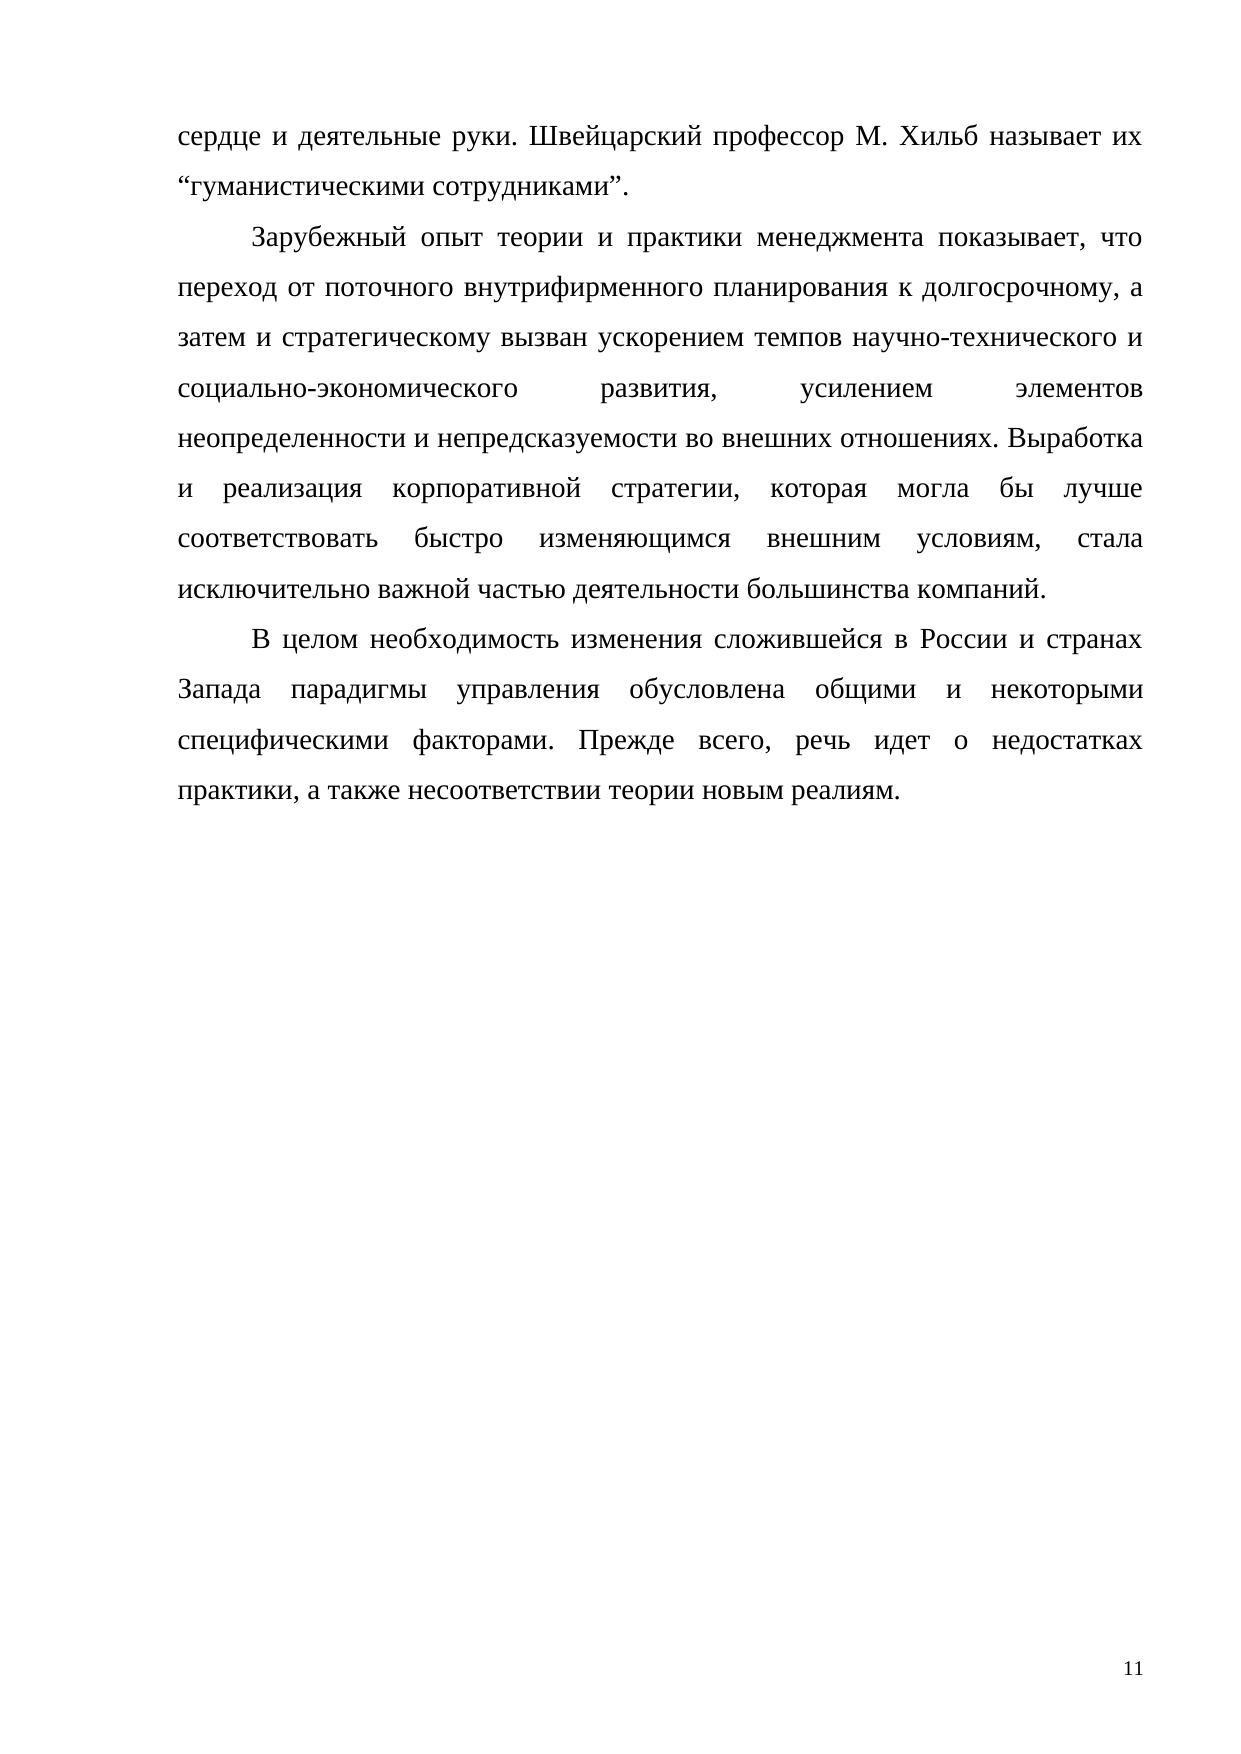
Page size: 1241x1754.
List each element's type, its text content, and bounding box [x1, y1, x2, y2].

text В целом необходимость изменения сложившейся в России и странах Запада парадигмы управления обусловлена общими и некоторыми специфическими факторами. Прежде всего, речь идет о недостатках практики, а также несоответствии теории новым реалиям. [177, 621, 1144, 806]
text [177, 118, 1144, 202]
text Зарубежный опыт теории и практики менеджмента показывает, что переход от поточного внутрифирменного планирования к долгосрочному, а затем и стратегическому вызван ускорением темпов научно-технического и социально-экономического развития, усилением элементов неопределенности и непредсказуемости во внешних отношениях. Выработка и реализация корпоративной стратегии, которая могла бы лучше соответствовать быстро изменяющимся внешним условиям, стала исключительно важной частью деятельности большинства компаний. [177, 219, 1144, 604]
